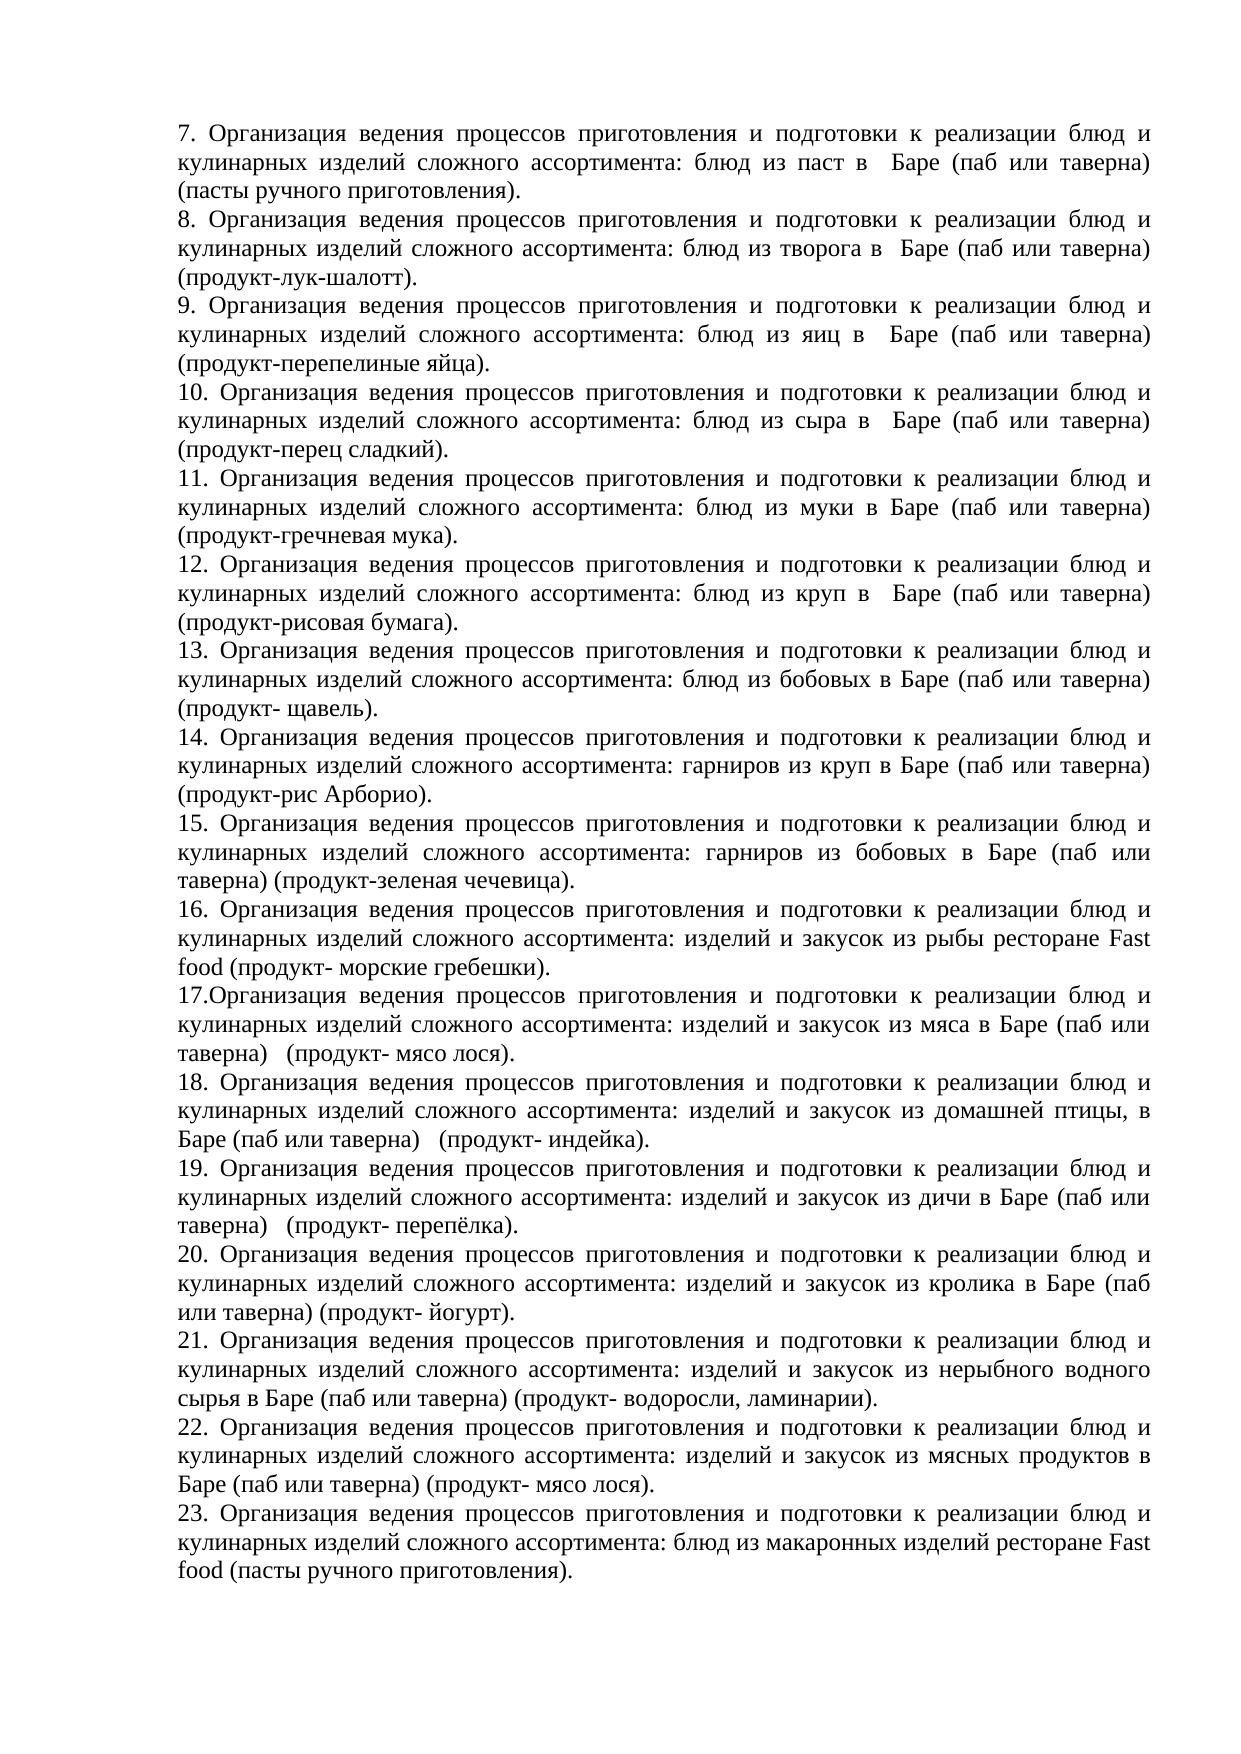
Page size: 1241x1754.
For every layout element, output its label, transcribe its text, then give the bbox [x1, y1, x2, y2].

text 7. Организация ведения процессов приготовления и подготовки к реализации блюд и кулинарных изделий сложного ассортимента: блюд из паст в Баре (паб или таверна) (пасты ручного приготовления). [177, 118, 1152, 204]
text 19. Организация ведения процессов приготовления и подготовки к реализации блюд и кулинарных изделий сложного ассортимента: изделий и закусок из дичи в Баре (паб или таверна) (продукт- перепёлка). [177, 1153, 1152, 1239]
text 11. Организация ведения процессов приготовления и подготовки к реализации блюд и кулинарных изделий сложного ассортимента: блюд из муки в Баре (паб или таверна) (продукт-гречневая мука). [177, 463, 1152, 549]
text 9. Организация ведения процессов приготовления и подготовки к реализации блюд и кулинарных изделий сложного ассортимента: блюд из яиц в Баре (паб или таверна) (продукт-перепелиные яйца). [177, 291, 1152, 377]
text 13. Организация ведения процессов приготовления и подготовки к реализации блюд и кулинарных изделий сложного ассортимента: блюд из бобовых в Баре (паб или таверна) (продукт- щавель). [177, 636, 1152, 722]
text 23. Организация ведения процессов приготовления и подготовки к реализации блюд и кулинарных изделий сложного ассортимента: блюд из макаронных изделий ресторане Fast food (пасты ручного приготовления). [177, 1498, 1152, 1584]
text 12. Организация ведения процессов приготовления и подготовки к реализации блюд и кулинарных изделий сложного ассортимента: блюд из круп в Баре (паб или таверна) (продукт-рисовая бумага). [177, 549, 1152, 636]
text 17.Организация ведения процессов приготовления и подготовки к реализации блюд и кулинарных изделий сложного ассортимента: изделий и закусок из мяса в Баре (паб или таверна) (продукт- мясо лося). [177, 981, 1152, 1067]
text 20. Организация ведения процессов приготовления и подготовки к реализации блюд и кулинарных изделий сложного ассортимента: изделий и закусок из кролика в Баре (паб или таверна) (продукт- йогурт). [177, 1239, 1152, 1326]
text 21. Организация ведения процессов приготовления и подготовки к реализации блюд и кулинарных изделий сложного ассортимента: изделий и закусок из нерыбного водного сырья в Баре (паб или таверна) (продукт- водоросли, ламинарии). [177, 1326, 1152, 1412]
text 15. Организация ведения процессов приготовления и подготовки к реализации блюд и кулинарных изделий сложного ассортимента: гарниров из бобовых в Баре (паб или таверна) (продукт-зеленая чечевица). [177, 808, 1152, 894]
text 16. Организация ведения процессов приготовления и подготовки к реализации блюд и кулинарных изделий сложного ассортимента: изделий и закусок из рыбы ресторане Fast food (продукт- морские гребешки). [177, 894, 1152, 981]
text 14. Организация ведения процессов приготовления и подготовки к реализации блюд и кулинарных изделий сложного ассортимента: гарниров из круп в Баре (паб или таверна) (продукт-рис Арборио). [177, 722, 1152, 808]
text 18. Организация ведения процессов приготовления и подготовки к реализации блюд и кулинарных изделий сложного ассортимента: изделий и закусок из домашней птицы, в Баре (паб или таверна) (продукт- индейка). [177, 1067, 1152, 1153]
text 22. Организация ведения процессов приготовления и подготовки к реализации блюд и кулинарных изделий сложного ассортимента: изделий и закусок из мясных продуктов в Баре (паб или таверна) (продукт- мясо лося). [177, 1412, 1152, 1498]
text 10. Организация ведения процессов приготовления и подготовки к реализации блюд и кулинарных изделий сложного ассортимента: блюд из сыра в Баре (паб или таверна) (продукт-перец сладкий). [177, 377, 1152, 463]
text 8. Организация ведения процессов приготовления и подготовки к реализации блюд и кулинарных изделий сложного ассортимента: блюд из творога в Баре (паб или таверна) (продукт-лук-шалотт). [177, 204, 1152, 291]
